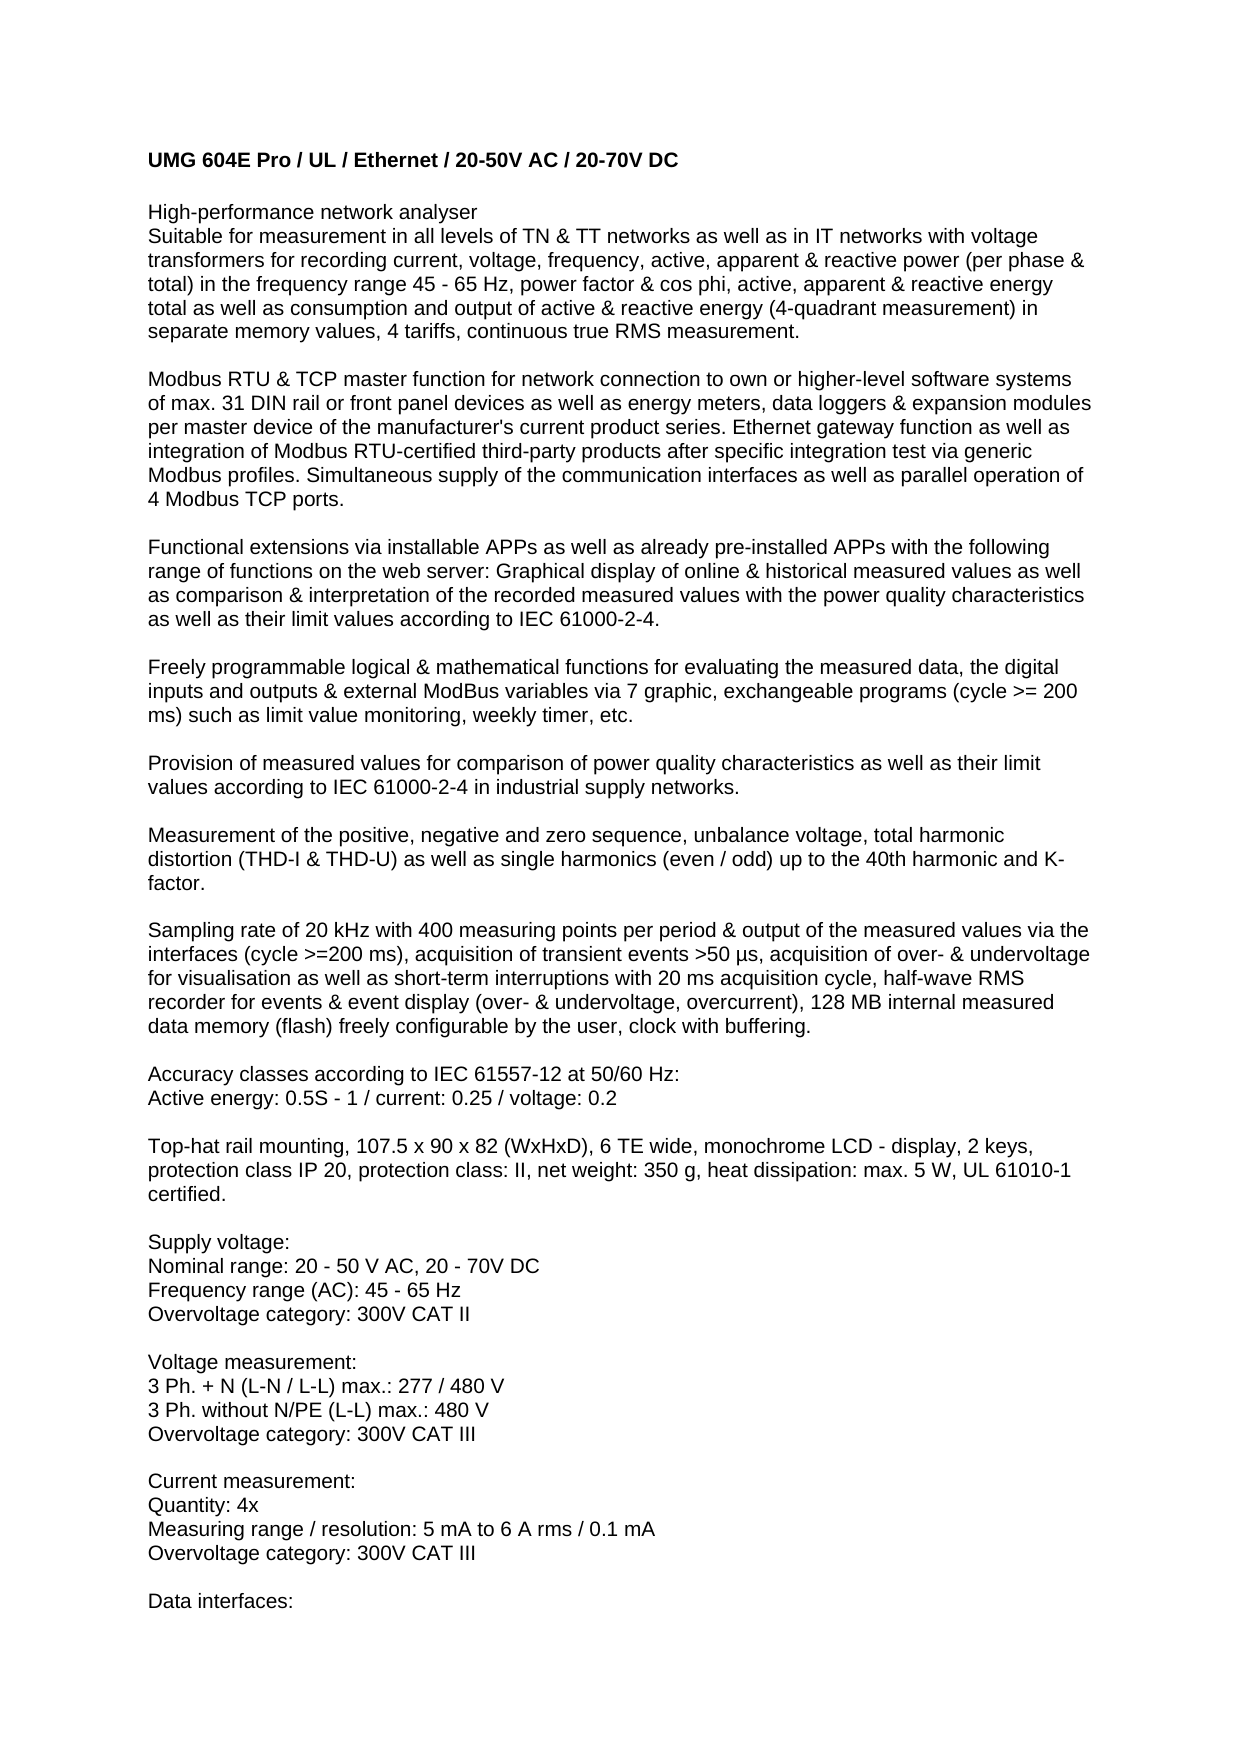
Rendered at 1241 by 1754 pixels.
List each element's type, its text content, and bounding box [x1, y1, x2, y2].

text Accuracy classes according to IEC 61557-12 at 50/60 Hz: [148, 1062, 1093, 1086]
text Overvoltage category: 300V CAT III [148, 1541, 1093, 1565]
text Active energy: 0.5S - 1 / current: 0.25 / voltage: 0.2 [148, 1086, 1093, 1110]
text Top-hat rail mounting, 107.5 x 90 x 82 (WxHxD), 6 TE wide, monochrome LCD - display, 2 keys, protection class IP 20, protection class: II, net weight: 350 g, heat dissipation: max. 5 W, UL 61010-1 certified. [148, 1134, 1093, 1206]
text Overvoltage category: 300V CAT III [148, 1421, 1093, 1445]
text Data interfaces: [148, 1589, 1093, 1613]
text Voltage measurement: [148, 1349, 1093, 1373]
text Provision of measured values for comparison of power quality characteristics as well as their limit values according to IEC 61000-2-4 in industrial supply networks. [148, 751, 1093, 798]
text Measurement of the positive, negative and zero sequence, unbalance voltage, total harmonic distortion (THD-I & THD-U) as well as single harmonics (even / odd) up to the 40th harmonic and K-factor. [148, 822, 1093, 894]
text Suitable for measurement in all levels of TN & TT networks as well as in IT networks with voltage transformers for recording current, voltage, frequency, active, apparent & reactive power (per phase & total) in the frequency range 45 - 65 Hz, power factor & cos phi, active, apparent & reactive energy total as well as consumption and output of active & reactive energy (4-quadrant measurement) in separate memory values, 4 tariffs, continuous true RMS measurement. [148, 223, 1093, 343]
text 3 Ph. + N (L-N / L-L) max.: 277 / 480 V [148, 1373, 1093, 1397]
text Quantity: 4x [148, 1493, 1093, 1517]
text Sampling rate of 20 kHz with 400 measuring points per period & output of the measured values via the interfaces (cycle >=200 ms), acquisition of transient events >50 µs, acquisition of over- & undervoltage for visualisation as well as short-term interruptions with 20 ms acquisition cycle, half-wave RMS recorder for events & event display (over- & undervoltage, overcurrent), 128 MB internal measured data memory (flash) freely configurable by the user, clock with buffering. [148, 918, 1093, 1038]
text Current measurement: [148, 1469, 1093, 1493]
text UMG 604E Pro / UL / Ethernet / 20-50V AC / 20-70V DC [148, 148, 1093, 172]
text High-performance network analyser [148, 199, 1093, 223]
text Supply voltage: [148, 1230, 1093, 1254]
text Frequency range (AC): 45 - 65 Hz [148, 1278, 1093, 1302]
text Modbus RTU & TCP master function for network connection to own or higher-level software systems of max. 31 DIN rail or front panel devices as well as energy meters, data loggers & expansion modules per master device of the manufacturer's current product series. Ethernet gateway function as well as integration of Modbus RTU-certified third-party products after specific integration test via generic Modbus profiles. Simultaneous supply of the communication interfaces as well as parallel operation of 4 Modbus TCP ports. [148, 367, 1093, 511]
text 3 Ph. without N/PE (L-L) max.: 480 V [148, 1397, 1093, 1421]
text Functional extensions via installable APPs as well as already pre-installed APPs with the following range of functions on the web server: Graphical display of online & historical measured values as well as comparison & interpretation of the recorded measured values with the power quality characteristics as well as their limit values according to IEC 61000-2-4. [148, 535, 1093, 631]
text Overvoltage category: 300V CAT II [148, 1302, 1093, 1326]
text Freely programmable logical & mathematical functions for evaluating the measured data, the digital inputs and outputs & external ModBus variables via 7 graphic, exchangeable programs (cycle >= 200 ms) such as limit value monitoring, weekly timer, etc. [148, 655, 1093, 727]
text Nominal range: 20 - 50 V AC, 20 - 70V DC [148, 1254, 1093, 1278]
text Measuring range / resolution: 5 mA to 6 A rms / 0.1 mA [148, 1517, 1093, 1541]
